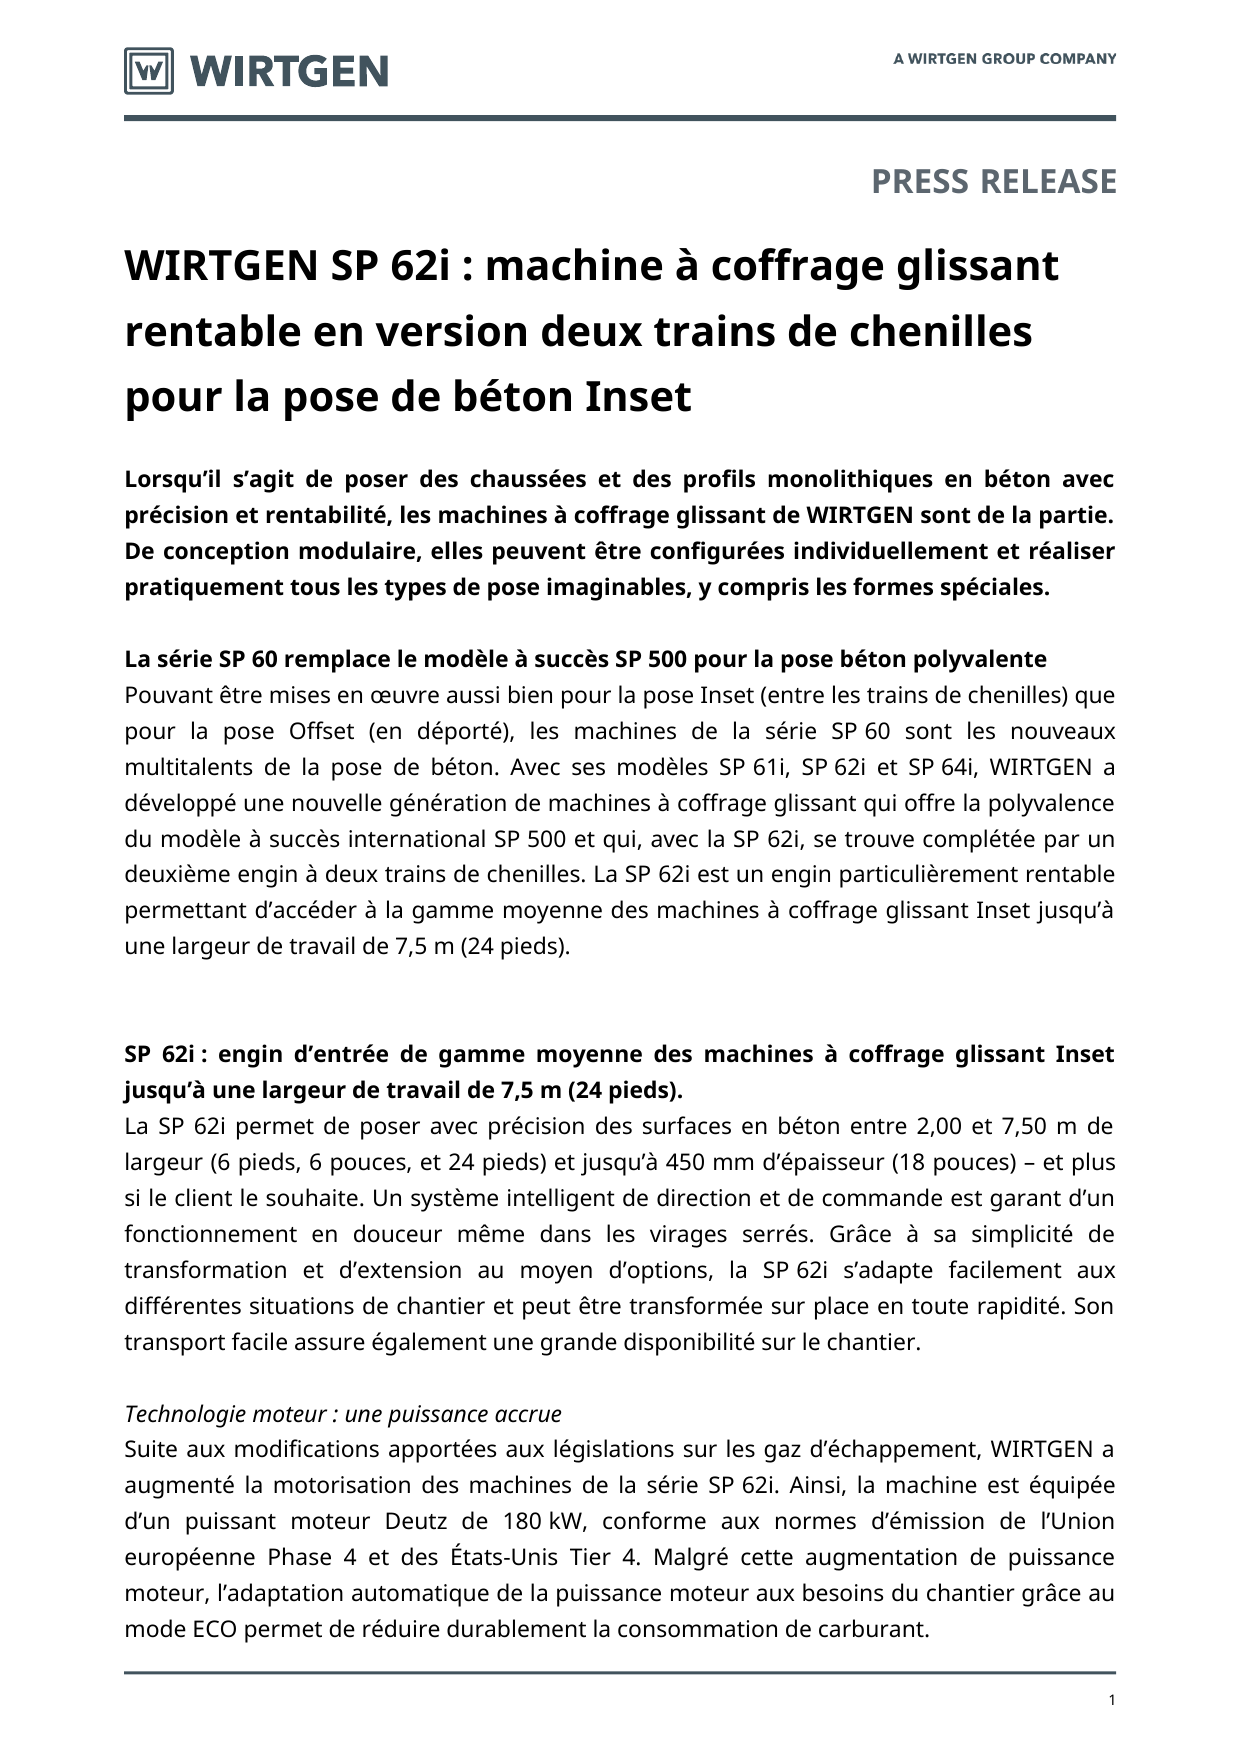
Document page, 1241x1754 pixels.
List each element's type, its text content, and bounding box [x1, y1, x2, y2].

text Suite aux modifications apportées aux législations sur les gaz d’échappement, WIRTGEN a augmenté la motorisation des machines de la série SP 62i. Ainsi, la machine est équipée d’un puissant moteur Deutz de 180 kW, conforme aux normes d’émission de l’Union européenne Phase 4 et des États-Unis Tier 4. Malgré cette augmentation de puissance moteur, l’adaptation automatique de la puissance moteur aux besoins du chantier grâce au mode ECO permet de réduire durablement la consommation de carburant. [124, 1433, 1116, 1644]
text Technologie moteur : une puissance accrue [124, 1397, 1116, 1429]
text Pouvant être mises en œuvre aussi bien pour la pose Inset (entre les trains de chenilles) que pour la pose Offset (en déporté), les machines de la série SP 60 sont les nouveaux multitalents de la pose de béton. Avec ses modèles SP 61i, SP 62i et SP 64i, WIRTGEN a développé une nouvelle génération de machines à coffrage glissant qui offre la polyvalence du modèle à succès international SP 500 et qui, avec la SP 62i, se trouve complétée par un deuxième engin à deux trains de chenilles. La SP 62i est un engin particulièrement rentable permettant d’accéder à la gamme moyenne des machines à coffrage glissant Inset jusqu’à une largeur de travail de 7,5 m (24 pieds). [124, 679, 1116, 962]
subtitle WIRTGEN SP 62i : machine à coffrage glissant rentable en version deux trains de chenilles pour la pose de béton Inset [124, 236, 1116, 423]
text Lorsqu’il s’agit de poser des chaussées et des profils monolithiques en béton avec précision et rentabilité, les machines à coffrage glissant de WIRTGEN sont de la partie. De conception modulaire, elles peuvent être configurées individuellement et réaliser pratiquement tous les types de pose imaginables, y compris les formes spéciales. [124, 463, 1116, 602]
text La série SP 60 remplace le modèle à succès SP 500 pour la pose béton polyvalente [124, 643, 1116, 674]
picture [893, 53, 1117, 64]
text La SP 62i permet de poser avec précision des surfaces en béton entre 2,00 et 7,50 m de largeur (6 pieds, 6 pouces, et 24 pieds) et jusqu’à 450 mm d’épaisseur (18 pouces) – et plus si le client le souhaite. Un système intelligent de direction et de commande est garant d’un fonctionnement en douceur même dans les virages serrés. Grâce à sa simplicité de transformation et d’extension au moyen d’options, la SP 62i s’adapte facilement aux différentes situations de chantier et peut être transformée sur place en toute rapidité. Son transport facile assure également une grande disponibilité sur le chantier. [124, 1110, 1116, 1357]
text SP 62i : engin d’entrée de gamme moyenne des machines à coffrage glissant Inset jusqu’à une largeur de travail de 7,5 m (24 pieds). [124, 1038, 1116, 1105]
